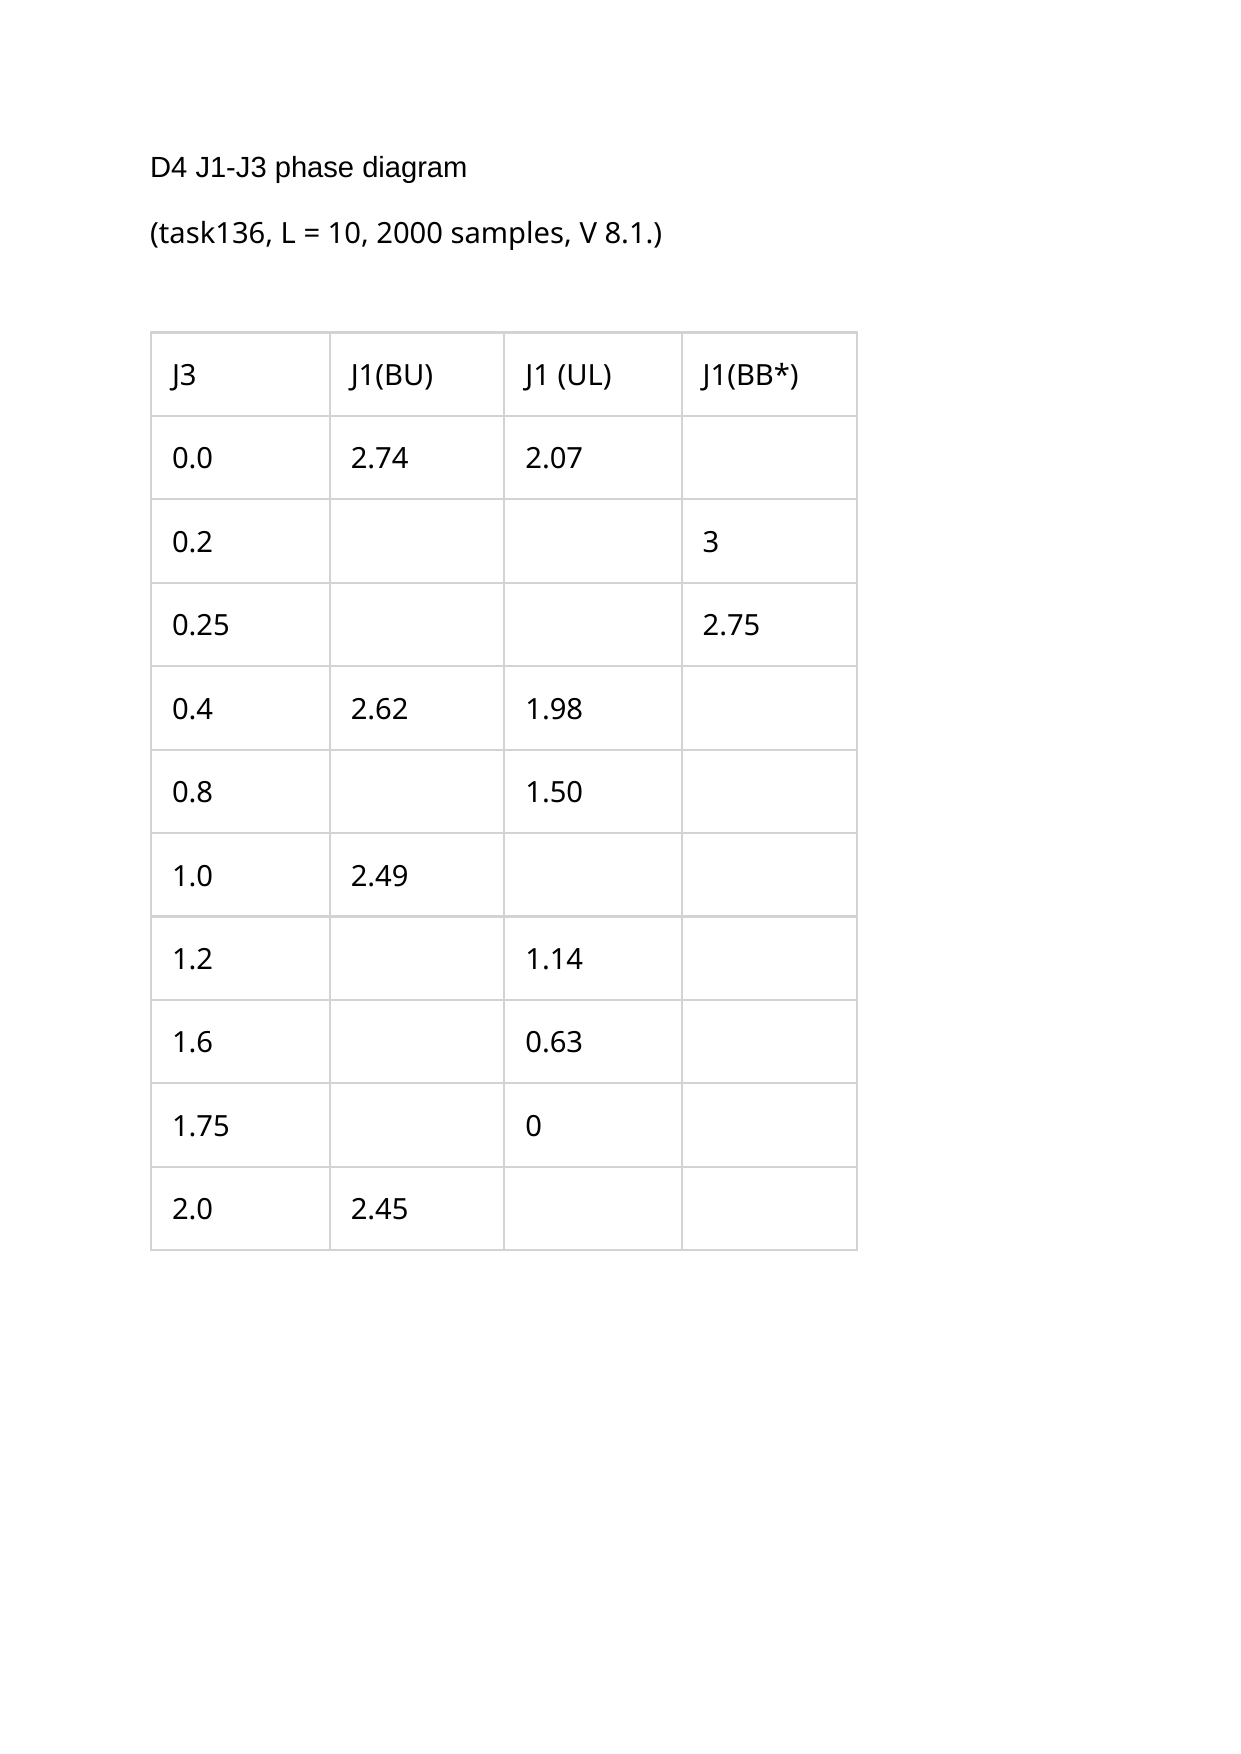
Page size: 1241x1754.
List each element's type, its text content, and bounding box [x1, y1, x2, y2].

table_cell [505, 584, 681, 665]
table_cell 2.75 [683, 584, 856, 665]
table_cell [683, 417, 856, 498]
text D4 J1-J3 phase diagram [150, 150, 1090, 183]
table_cell [331, 500, 503, 582]
table_cell 1.50 [505, 751, 681, 832]
table_cell 0.4 [152, 667, 329, 748]
text (task136, L = 10, 2000 samples, V 8.1.) [150, 212, 1090, 252]
table_cell [683, 1084, 856, 1166]
table_cell [505, 1168, 681, 1249]
table_cell 1.75 [152, 1084, 329, 1166]
table_cell [683, 667, 856, 748]
table_cell 0 [505, 1084, 681, 1166]
table_cell 1.98 [505, 667, 681, 748]
table_header J1(BU) [331, 334, 503, 415]
table_cell 2.74 [331, 417, 503, 498]
table_cell 1.2 [152, 918, 329, 999]
table_cell [331, 751, 503, 832]
table_header J1 (UL) [505, 334, 681, 415]
table_header J3 [152, 334, 329, 415]
table_cell 2.49 [331, 834, 503, 915]
table_cell [331, 584, 503, 665]
table_cell 0.0 [152, 417, 329, 498]
table_cell [505, 500, 681, 582]
table_cell 0.63 [505, 1001, 681, 1082]
table_cell 3 [683, 500, 856, 582]
table_cell [683, 751, 856, 832]
table_cell [331, 1084, 503, 1166]
table_header J1(BB*) [683, 334, 856, 415]
table_cell 0.2 [152, 500, 329, 582]
table_cell 1.14 [505, 918, 681, 999]
table_cell 2.0 [152, 1168, 329, 1249]
table_cell [331, 1001, 503, 1082]
table_cell 2.45 [331, 1168, 503, 1249]
table_cell [683, 834, 856, 915]
table_cell [331, 918, 503, 999]
table_cell 2.07 [505, 417, 681, 498]
table_cell 1.0 [152, 834, 329, 915]
table_cell [683, 1168, 856, 1249]
table_cell [683, 1001, 856, 1082]
table_cell [505, 834, 681, 915]
table_cell 1.6 [152, 1001, 329, 1082]
table_cell [683, 918, 856, 999]
table_cell 0.25 [152, 584, 329, 665]
table_cell 2.62 [331, 667, 503, 748]
table_cell 0.8 [152, 751, 329, 832]
